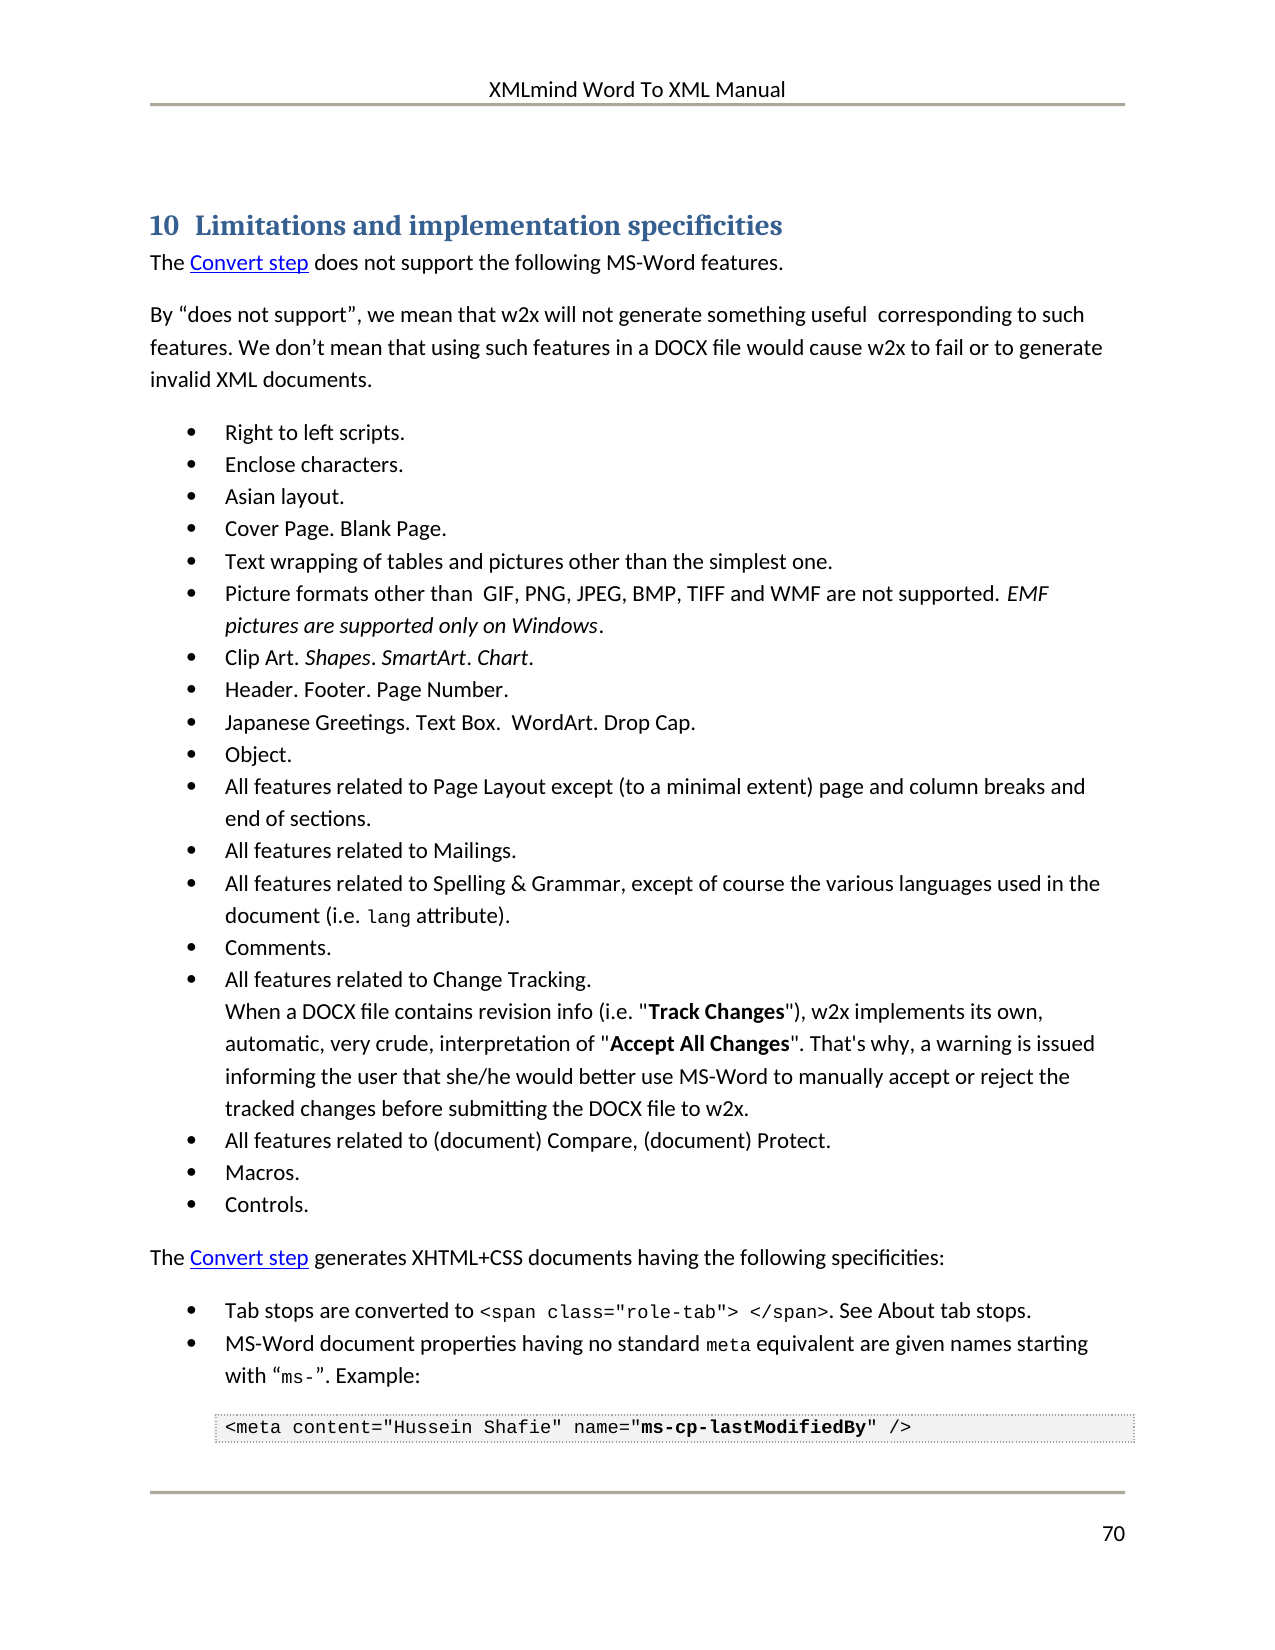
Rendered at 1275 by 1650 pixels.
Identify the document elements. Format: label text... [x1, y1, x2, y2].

list All features related to Spelling & Grammar, except of course the various languages used in the document (i.e. lang attribute). [187, 869, 1125, 929]
text The Convert step generates XHTML+CSS documents having the following specificities: [150, 1243, 1125, 1272]
list Clip Art. Shapes. SmartArt. Chart. [187, 643, 1125, 671]
list Japanese Greetings. Text Box. WordArt. Drop Cap. [187, 708, 1125, 736]
list Header. Footer. Page Number. [187, 676, 1125, 703]
list Comments. [187, 933, 1125, 961]
text The Convert step does not support the following MS-Word features. [150, 248, 1125, 276]
list Asian layout. [187, 482, 1125, 510]
list Tab stops are converted to <span class="role-tab"> </span>. See About tab stops. [187, 1297, 1125, 1324]
list Picture formats other than GIF, PNG, JPEG, BMP, TIFF and WMF are not supported. EMF pictures are supported only on Windows. [187, 579, 1125, 639]
list Object. [187, 740, 1125, 768]
list Macros. [187, 1158, 1125, 1186]
list Right to left scripts. [187, 418, 1125, 446]
list Controls. [187, 1191, 1125, 1218]
subtitle Limitations and implementation specificities [150, 209, 1125, 243]
list When a DOCX file contains revision info (i.e. "Track Changes"), w2x implements its own, automatic, very crude, interpretation of "Accept All Changes". That's why, a warning is issued informing the user that she/he would better use MS-Word to manually accept or reject the tracked changes before submitting the DOCX file to w2x. [225, 997, 1125, 1122]
text By “does not support”, we mean that w2x will not generate something useful corresponding to such features. We don’t mean that using such features in a DOCX file would cause w2x to fail or to generate invalid XML documents. [150, 301, 1125, 393]
list Text wrapping of tables and pictures other than the simplest one. [187, 547, 1125, 575]
list Cover Page. Blank Page. [187, 514, 1125, 543]
list All features related to Change Tracking. [187, 965, 1125, 993]
list <meta content="Hussein Shafie" name="ms-cp-lastModifiedBy" /> [214, 1414, 1135, 1443]
list MS-Word document properties having no standard meta equivalent are given names starting with “ms-”. Example: [187, 1329, 1125, 1389]
list All features related to Page Layout except (to a minimal extent) page and column breaks and end of sections. [187, 772, 1125, 832]
list All features related to (document) Compare, (document) Protect. [187, 1126, 1125, 1154]
list Enclose characters. [187, 450, 1125, 478]
list All features related to Mailings. [187, 836, 1125, 864]
